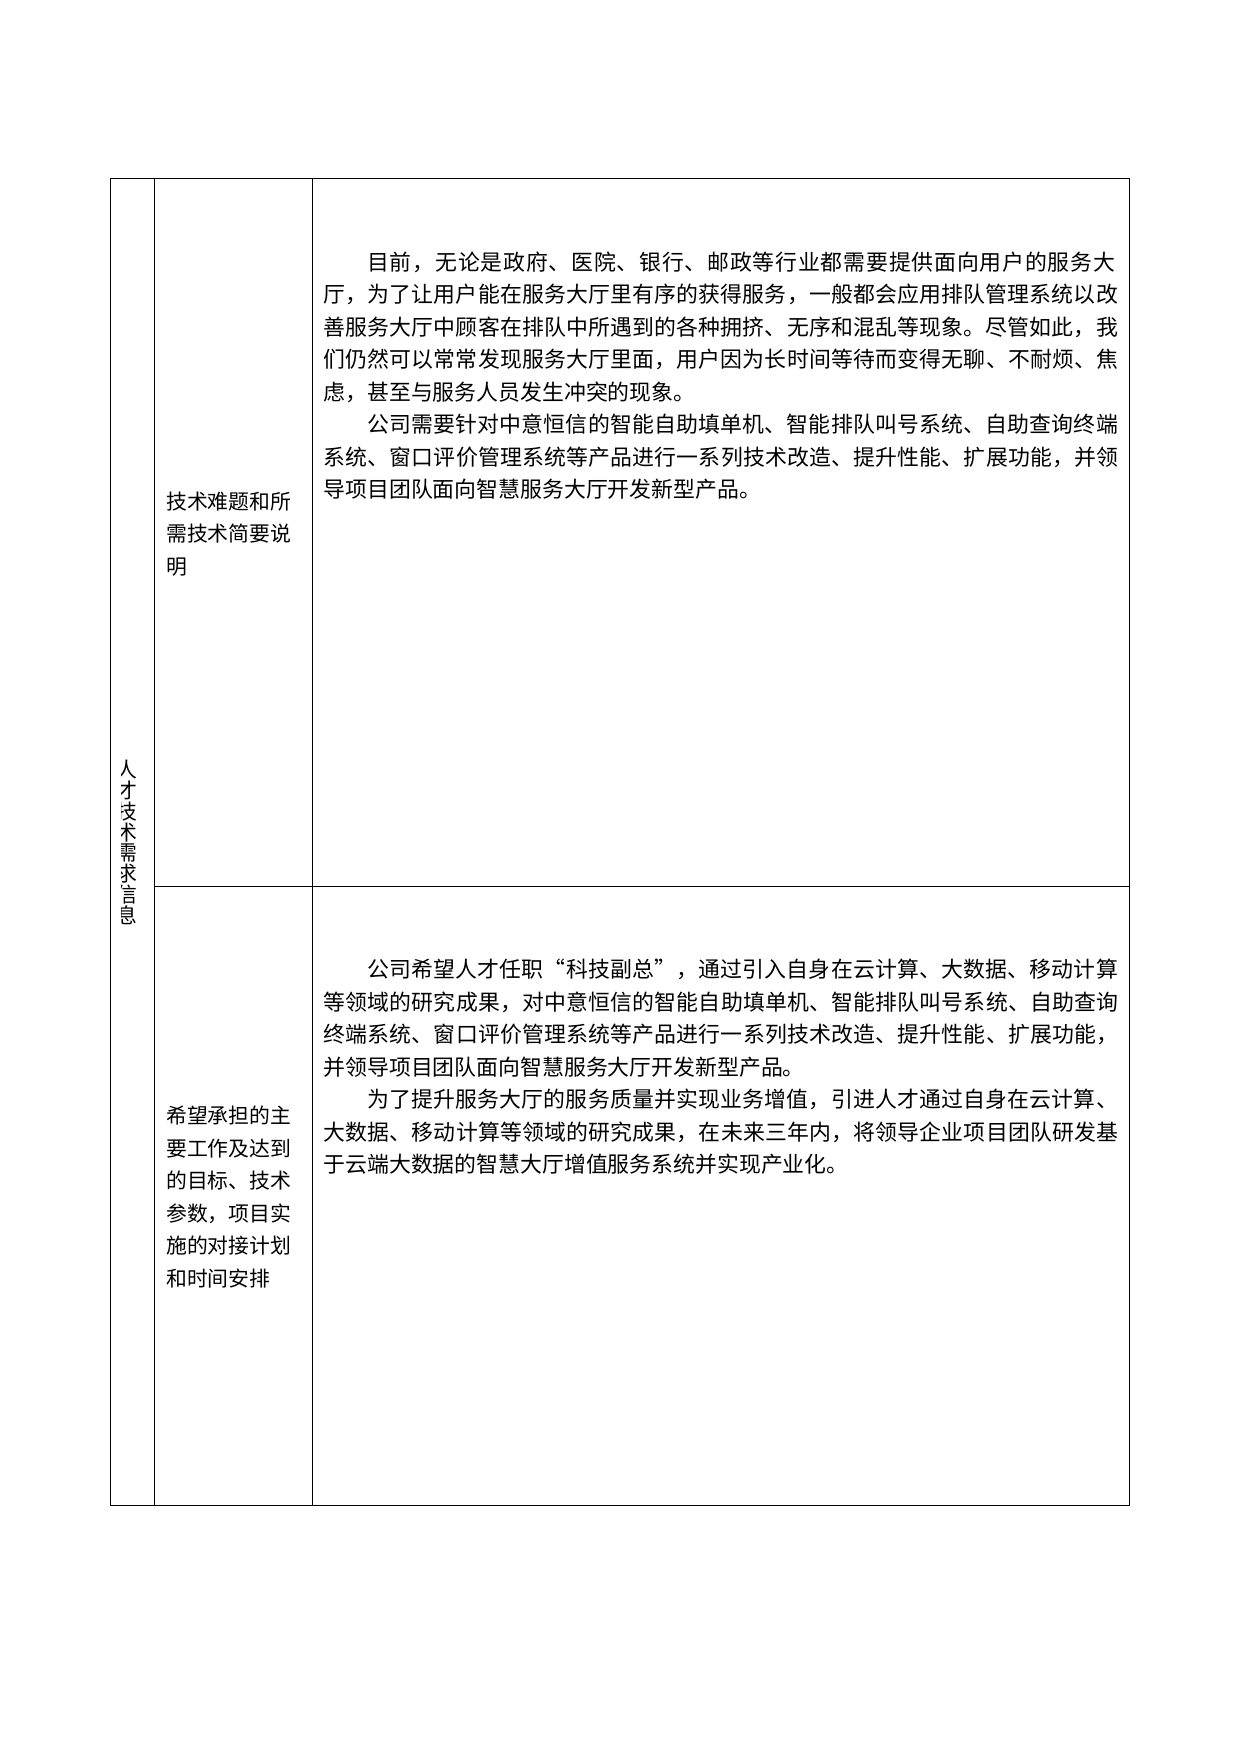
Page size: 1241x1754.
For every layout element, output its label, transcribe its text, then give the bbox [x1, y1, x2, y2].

table_cell 希望承担的主要工作及达到的目标、技术参数，项目实施的对接计划和时间安排 [155, 887, 312, 1505]
table_cell 技术难题和所需技术简要说明 [155, 179, 312, 886]
table_cell 目前，无论是政府、医院、银行、邮政等行业都需要提供面向用户的服务大厅，为了让用户能在服务大厅里有序的获得服务，一般都会应用排队管理系统以改善服务大厅中顾客在排队中所遇到的各种拥挤、无序和混乱等现象。尽管如此，我们仍然可以常常发现服务大厅里面，用户因为长时间等待而变得无聊、不耐烦、焦虑，甚至与服务人员发生冲突的现象。 公司需要针对中意恒信的智能自助填单机、智能排队叫号系统、自助查询终端系统、窗口评价管理系统等产品进行一系列技术改造、提升性能、扩展功能，并领导项目团队面向智慧服务大厅开发新型产品。 [313, 179, 1129, 886]
table_cell 公司希望人才任职“科技副总”，通过引入自身在云计算、大数据、移动计算等领域的研究成果，对中意恒信的智能自助填单机、智能排队叫号系统、自助查询终端系统、窗口评价管理系统等产品进行一系列技术改造、提升性能、扩展功能，并领导项目团队面向智慧服务大厅开发新型产品。 为了提升服务大厅的服务质量并实现业务增值，引进人才通过自身在云计算、大数据、移动计算等领域的研究成果，在未来三年内，将领导企业项目团队研发基于云端大数据的智慧大厅增值服务系统并实现产业化。 [313, 887, 1129, 1505]
table_cell 人才技术需求信息 [111, 179, 154, 1505]
